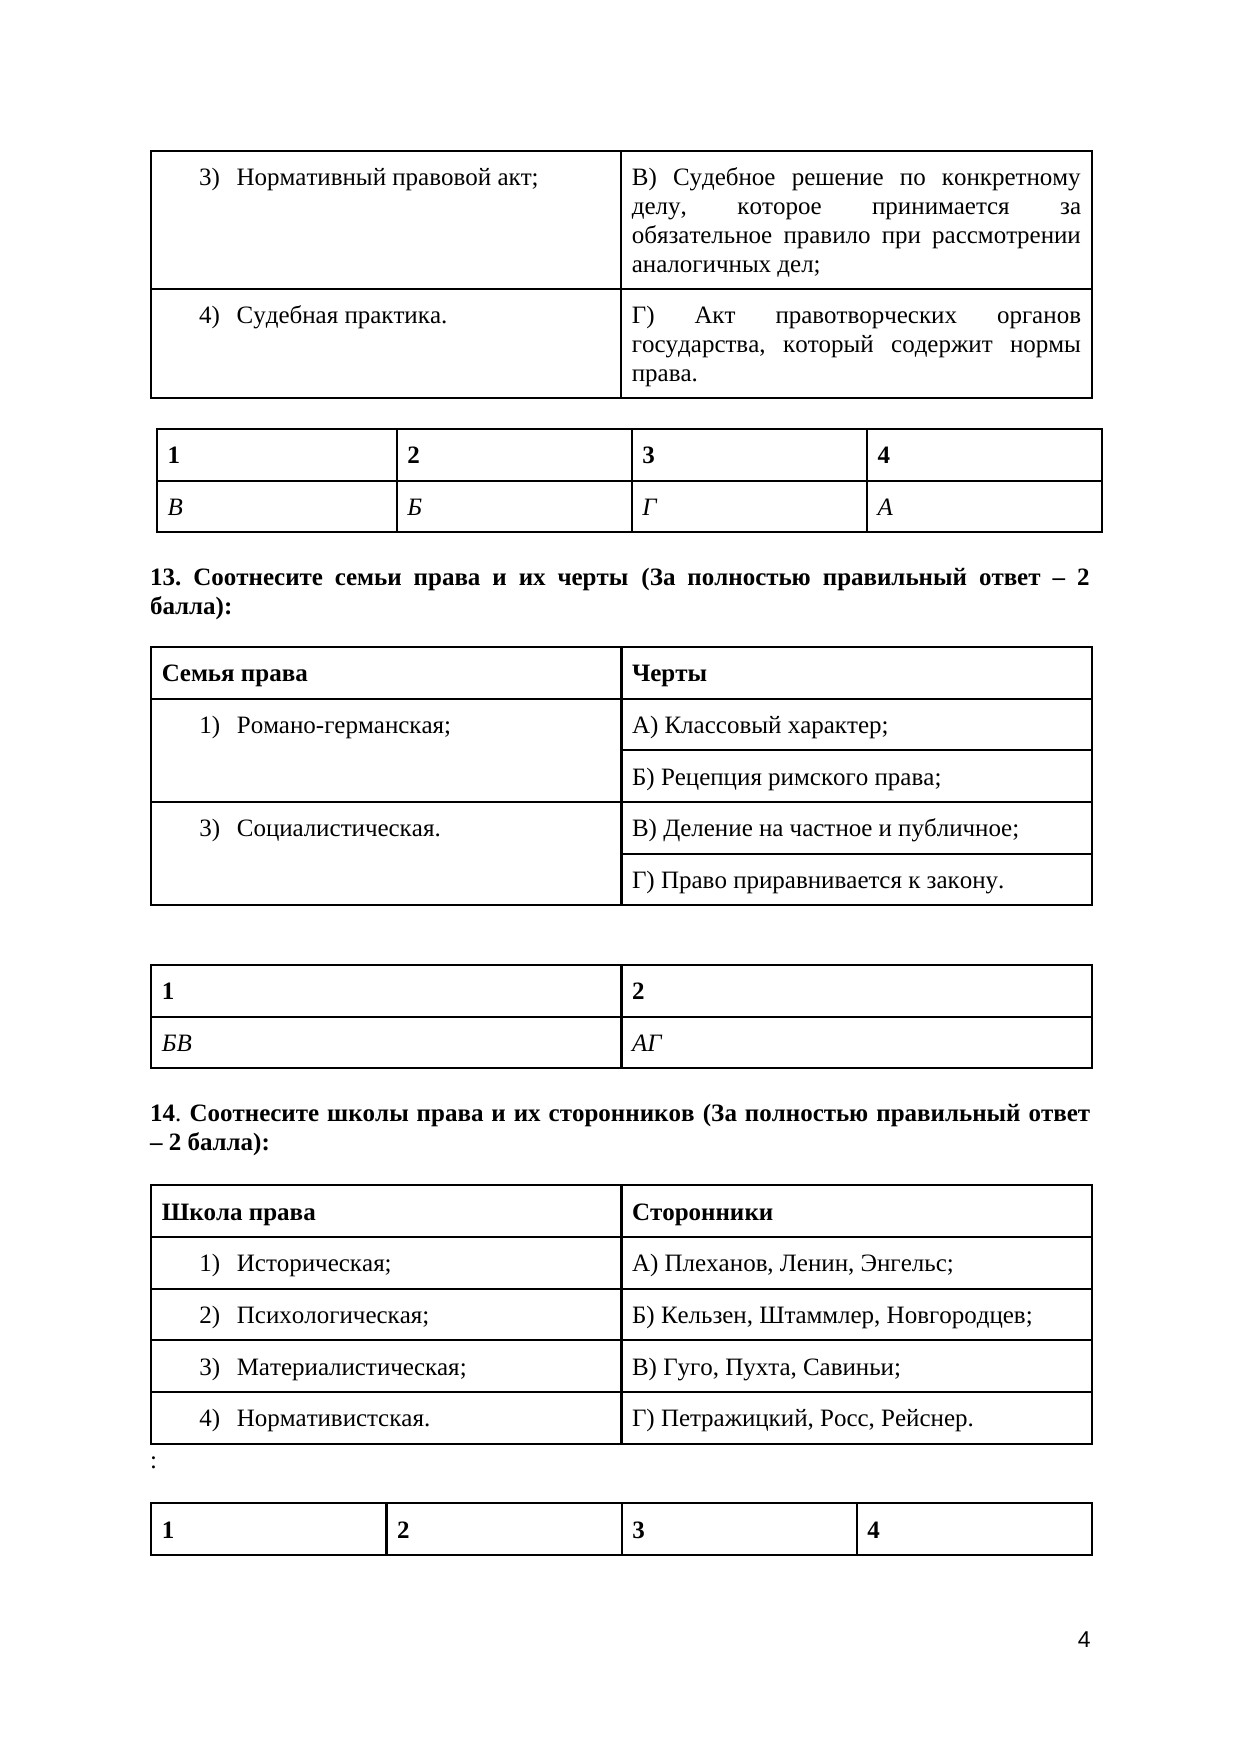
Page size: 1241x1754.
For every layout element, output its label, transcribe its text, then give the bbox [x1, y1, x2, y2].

table_header 1 [152, 966, 620, 1016]
table_header 1 [158, 430, 396, 479]
table_cell Историческая; [152, 1238, 620, 1288]
table_header 3 [633, 430, 866, 479]
table_cell БВ [152, 1018, 620, 1067]
table_header Семья права [152, 648, 620, 698]
table_header 4 [868, 430, 1101, 479]
table_cell Судебная практика. [152, 290, 620, 397]
text : [150, 1445, 1090, 1473]
table_cell Г [633, 482, 866, 531]
table_cell Г) Петражицкий, Росс, Рейснер. [623, 1393, 1091, 1443]
table_cell В) Судебное решение по конкретному делу, которое принимается за обязательное правило при рассмотрении аналогичных дел; [622, 152, 1091, 288]
table_cell Б) Рецепция римского права; [623, 751, 1091, 801]
table_cell В) Гуго, Пухта, Савиньи; [623, 1341, 1091, 1391]
table_cell Б) Кельзен, Штаммлер, Новгородцев; [623, 1290, 1091, 1339]
table_cell Нормативистская. [152, 1393, 620, 1443]
table_cell Б [398, 482, 631, 531]
table_header Школа права [152, 1186, 620, 1236]
text 14. Соотнесите школы права и их сторонников (За полностью правильный ответ – 2 балла): [150, 1098, 1090, 1156]
table_cell Романо-германская; [152, 700, 620, 801]
table_cell АГ [623, 1018, 1091, 1067]
table_header 2 [623, 966, 1091, 1016]
table_header Черты [623, 648, 1091, 698]
table_header 1 [152, 1504, 385, 1554]
table_cell Нормативный правовой акт; [152, 152, 620, 288]
table_cell А [868, 482, 1101, 531]
text 13. Соотнесите семьи права и их черты (За полностью правильный ответ – 2 балла): [150, 562, 1090, 619]
table_header 2 [398, 430, 631, 479]
table_cell В [158, 482, 396, 531]
table_header 2 [388, 1504, 621, 1554]
table_cell Психологическая; [152, 1290, 620, 1339]
table_cell А) Классовый характер; [623, 700, 1091, 749]
table_cell Социалистическая. [152, 803, 620, 904]
table_cell Материалистическая; [152, 1341, 620, 1391]
table_header 4 [858, 1504, 1091, 1554]
table_cell Г) Акт правотворческих органов государства, который содержит нормы права. [622, 290, 1091, 397]
table_header Сторонники [623, 1186, 1091, 1236]
table_cell Г) Право приравнивается к закону. [623, 855, 1091, 904]
table_cell В) Деление на частное и публичное; [623, 803, 1091, 853]
table_cell А) Плеханов, Ленин, Энгельс; [623, 1238, 1091, 1288]
table_header 3 [623, 1504, 856, 1554]
